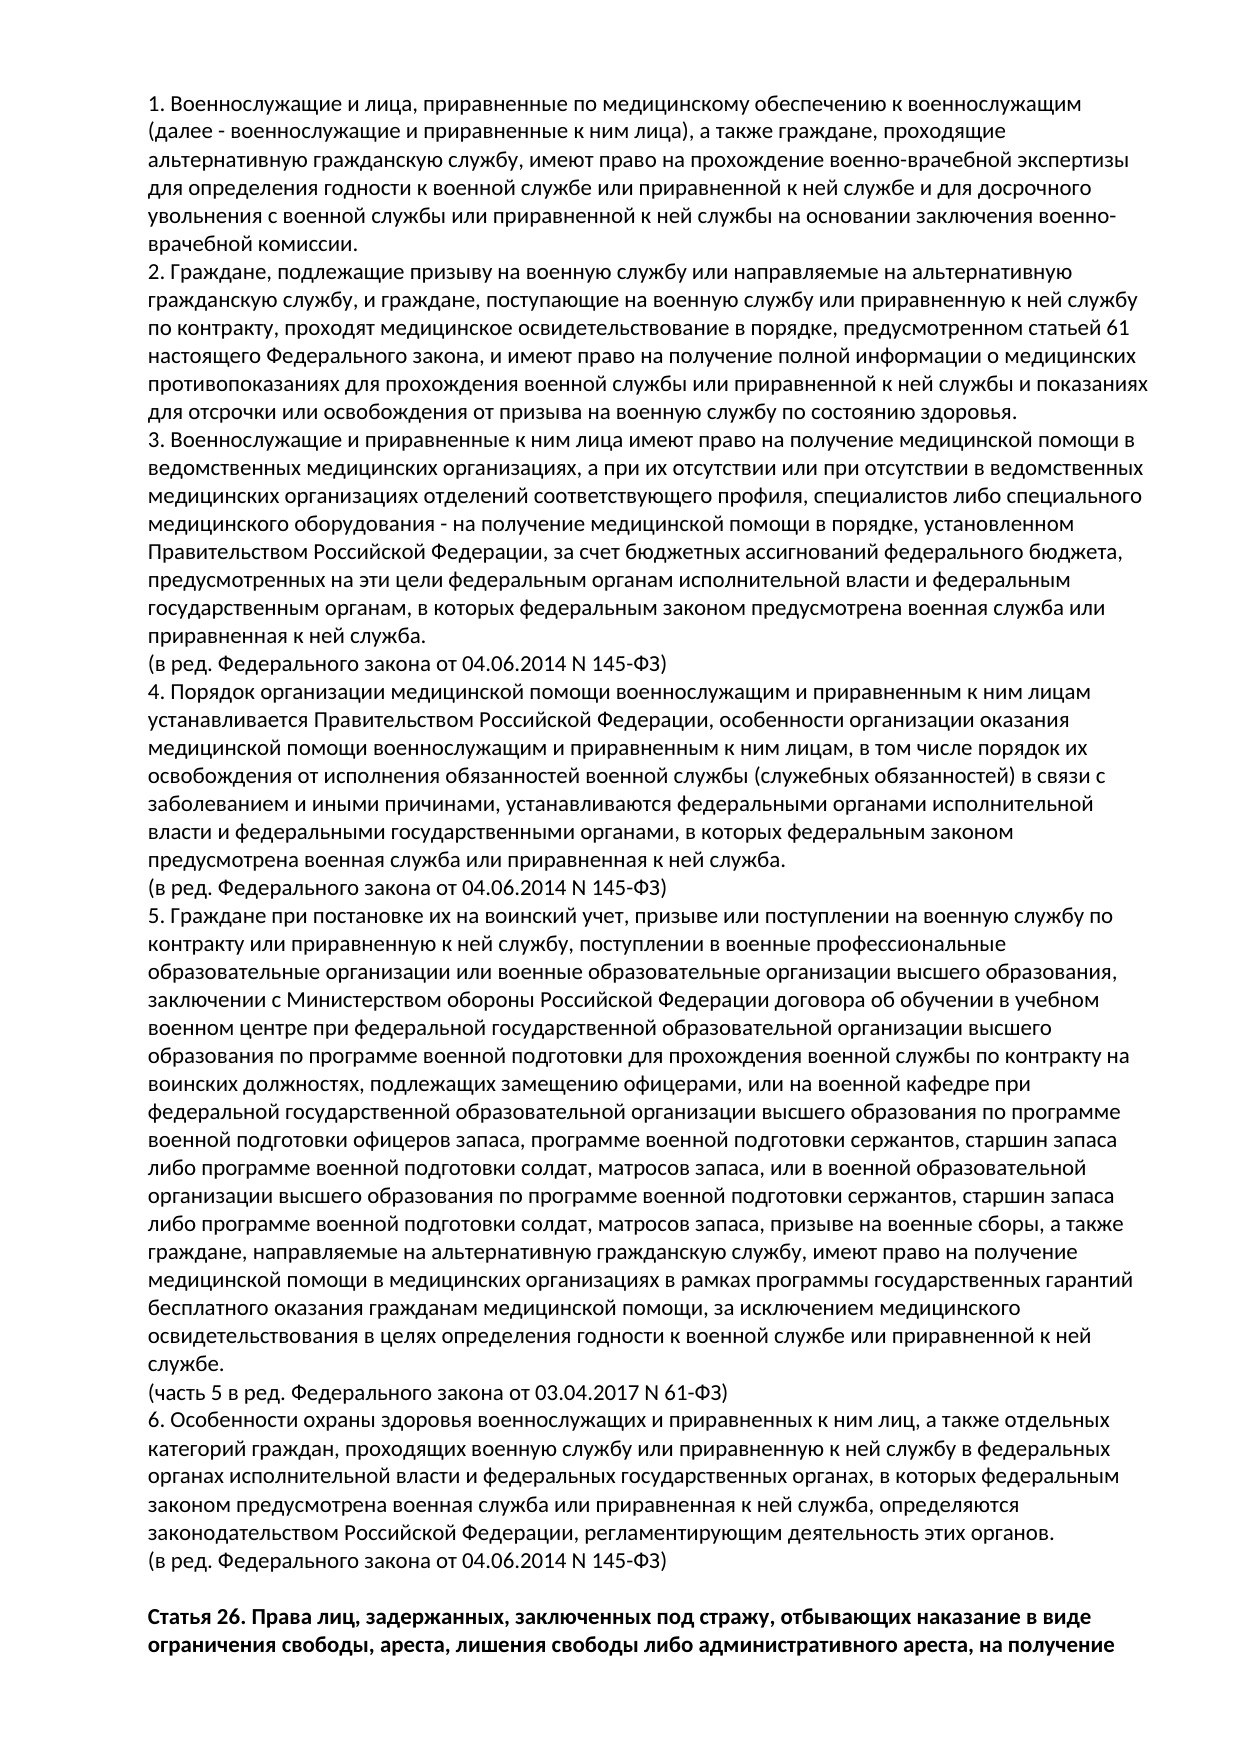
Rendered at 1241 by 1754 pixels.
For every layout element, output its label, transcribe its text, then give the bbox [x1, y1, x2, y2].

text (в ред. Федерального закона от 04.06.2014 N 145-ФЗ) [148, 649, 1152, 677]
text 4. Порядок организации медицинской помощи военнослужащим и приравненным к ним лицам устанавливается Правительством Российской Федерации, особенности организации оказания медицинской помощи военнослужащим и приравненным к ним лицам, в том числе порядок их освобождения от исполнения обязанностей военной службы (служебных обязанностей) в связи с заболеванием и иными причинами, устанавливаются федеральными органами исполнительной власти и федеральными государственными органами, в которых федеральным законом предусмотрена военная служба или приравненная к ней служба. [148, 677, 1152, 873]
text (в ред. Федерального закона от 04.06.2014 N 145-ФЗ) [148, 873, 1152, 901]
text (в ред. Федерального закона от 04.06.2014 N 145-ФЗ) [148, 1546, 1152, 1574]
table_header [148, 1602, 1152, 1658]
text 5. Граждане при постановке их на воинский учет, призыве или поступлении на военную службу по контракту или приравненную к ней службу, поступлении в военные профессиональные образовательные организации или военные образовательные организации высшего образования, заключении с Министерством обороны Российской Федерации договора об обучении в учебном военном центре при федеральной государственной образовательной организации высшего образования по программе военной подготовки для прохождения военной службы по контракту на воинских должностях, подлежащих замещению офицерами, или на военной кафедре при федеральной государственной образовательной организации высшего образования по программе военной подготовки офицеров запаса, программе военной подготовки сержантов, старшин запаса либо программе военной подготовки солдат, матросов запаса, или в военной образовательной организации высшего образования по программе военной подготовки сержантов, старшин запаса либо программе военной подготовки солдат, матросов запаса, призыве на военные сборы, а также граждане, направляемые на альтернативную гражданскую службу, имеют право на получение медицинской помощи в медицинских организациях в рамках программы государственных гарантий бесплатного оказания гражданам медицинской помощи, за исключением медицинского освидетельствования в целях определения годности к военной службе или приравненной к ней службе. [148, 901, 1152, 1378]
text 3. Военнослужащие и приравненные к ним лица имеют право на получение медицинской помощи в ведомственных медицинских организациях, а при их отсутствии или при отсутствии в ведомственных медицинских организациях отделений соответствующего профиля, специалистов либо специального медицинского оборудования - на получение медицинской помощи в порядке, установленном Правительством Российской Федерации, за счет бюджетных ассигнований федерального бюджета, предусмотренных на эти цели федеральным органам исполнительной власти и федеральным государственным органам, в которых федеральным законом предусмотрена военная служба или приравненная к ней служба. [148, 425, 1152, 649]
text 6. Особенности охраны здоровья военнослужащих и приравненных к ним лиц, а также отдельных категорий граждан, проходящих военную службу или приравненную к ней службу в федеральных органах исполнительной власти и федеральных государственных органах, в которых федеральным законом предусмотрена военная служба или приравненная к ней служба, определяются законодательством Российской Федерации, регламентирующим деятельность этих органов. [148, 1406, 1152, 1546]
text 1. Военнослужащие и лица, приравненные по медицинскому обеспечению к военнослужащим (далее - военнослужащие и приравненные к ним лица), а также граждане, проходящие альтернативную гражданскую службу, имеют право на прохождение военно-врачебной экспертизы для определения годности к военной службе или приравненной к ней службе и для досрочного увольнения с военной службы или приравненной к ней службы на основании заключения военно-врачебной комиссии. [148, 89, 1152, 257]
text (часть 5 в ред. Федерального закона от 03.04.2017 N 61-ФЗ) [148, 1378, 1152, 1406]
text 2. Граждане, подлежащие призыву на военную службу или направляемые на альтернативную гражданскую службу, и граждане, поступающие на военную службу или приравненную к ней службу по контракту, проходят медицинское освидетельствование в порядке, предусмотренном статьей 61 настоящего Федерального закона, и имеют право на получение полной информации о медицинских противопоказаниях для прохождения военной службы или приравненной к ней службы и показаниях для отсрочки или освобождения от призыва на военную службу по состоянию здоровья. [148, 257, 1152, 425]
